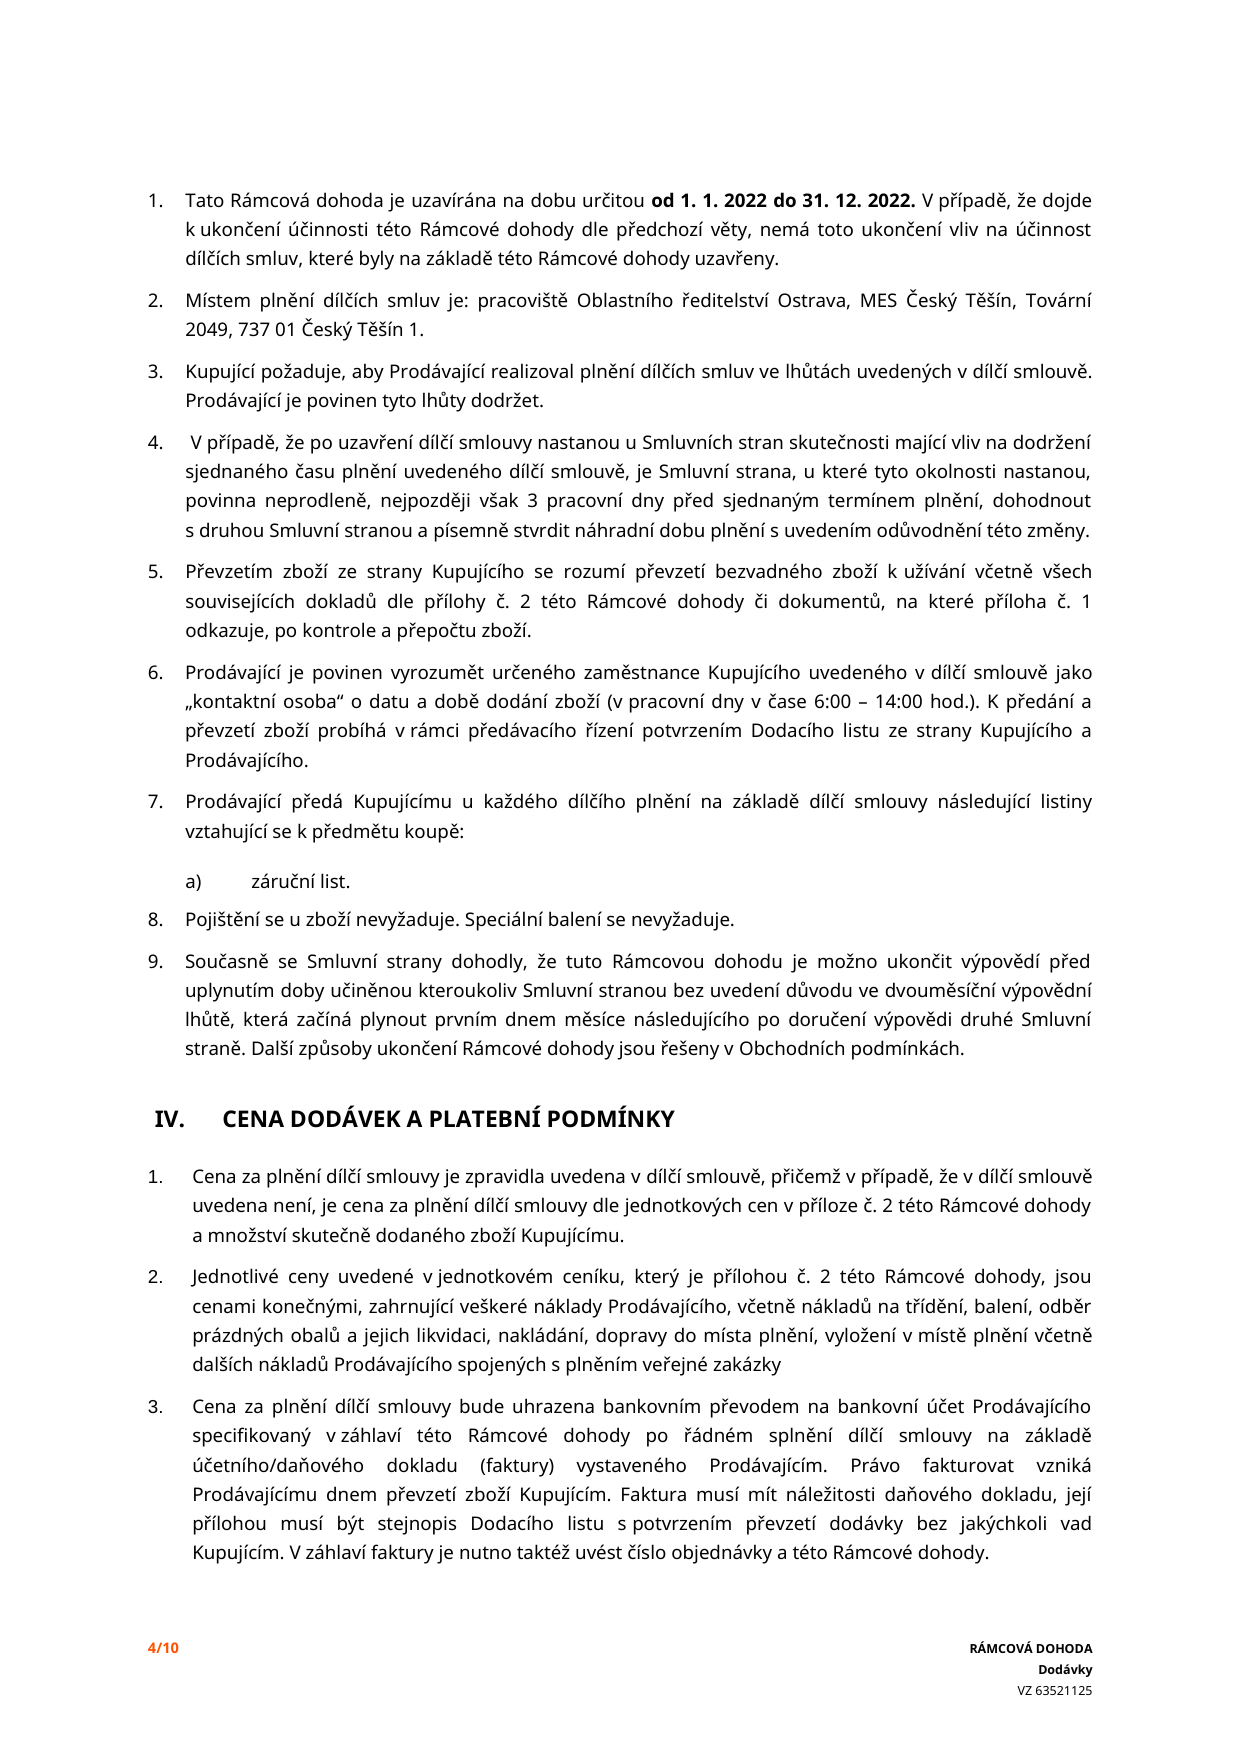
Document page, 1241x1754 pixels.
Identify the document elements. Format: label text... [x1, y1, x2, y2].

text Místem plnění dílčích smluv je: pracoviště Oblastního ředitelství Ostrava, MES Český Těšín, Tovární 2049, 737 01 Český Těšín 1. [148, 287, 1093, 342]
list CENA DODÁVEK A PLATEBNÍ PODMÍNKY [185, 1102, 1093, 1134]
list Tato Rámcová dohoda je uzavírána na dobu určitou od 1. 1. 2022 do 31. 12. 2022. V případě, že dojde k ukončení účinnosti této Rámcové dohody dle předchozí věty, nemá toto ukončení vliv na účinnost dílčích smluv, které byly na základě této Rámcové dohody uzavřeny. [148, 187, 1093, 271]
subtitle Jednotlivé ceny uvedené v jednotkovém ceníku, který je přílohou č. 2 této Rámcové dohody, jsou cenami konečnými, zahrnující veškeré náklady Prodávajícího, včetně nákladů na třídění, balení, odběr prázdných obalů a jejich likvidaci, nakládání, dopravy do místa plnění, vyložení v místě plnění včetně dalších nákladů Prodávajícího spojených s plněním veřejné zakázky [148, 1264, 1093, 1377]
list Prodávající předá Kupujícímu u každého dílčího plnění na základě dílčí smlouvy následující listiny vztahující se k předmětu koupě: [148, 789, 1093, 843]
text Kupující požaduje, aby Prodávající realizoval plnění dílčích smluv ve lhůtách uvedených v dílčí smlouvě. Prodávající je povinen tyto lhůty dodržet. [148, 358, 1093, 413]
subtitle Cena za plnění dílčí smlouvy je zpravidla uvedena v dílčí smlouvě, přičemž v případě, že v dílčí smlouvě uvedena není, je cena za plnění dílčí smlouvy dle jednotkových cen v příloze č. 2 této Rámcové dohody a množství skutečně dodaného zboží Kupujícímu. [148, 1163, 1093, 1247]
list záruční list. [185, 868, 1093, 894]
subtitle Pojištění se u zboží nevyžaduje. Speciální balení se nevyžaduje. [148, 906, 1093, 932]
subtitle Prodávající je povinen vyrozumět určeného zaměstnance Kupujícího uvedeného v dílčí smlouvě jako „kontaktní osoba“ o datu a době dodání zboží (v pracovní dny v čase 6:00 – 14:00 hod.). K předání a převzetí zboží probíhá v rámci předávacího řízení potvrzením Dodacího listu ze strany Kupujícího a Prodávajícího. [148, 659, 1093, 772]
text Převzetím zboží ze strany Kupujícího se rozumí převzetí bezvadného zboží k užívání včetně všech souvisejících dokladů dle přílohy č. 2 této Rámcové dohody či dokumentů, na které příloha č. 1 odkazuje, po kontrole a přepočtu zboží. [148, 559, 1093, 643]
list Cena za plnění dílčí smlouvy bude uhrazena bankovním převodem na bankovní účet Prodávajícího specifikovaný v záhlaví této Rámcové dohody po řádném splnění dílčí smlouvy na základě účetního/daňového dokladu (faktury) vystaveného Prodávajícím. Právo fakturovat vzniká Prodávajícímu dnem převzetí zboží Kupujícím. Faktura musí mít náležitosti daňového dokladu, její přílohou musí být stejnopis Dodacího listu s potvrzením převzetí dodávky bez jakýchkoli vad Kupujícím. V záhlaví faktury je nutno taktéž uvést číslo objednávky a této Rámcové dohody. [148, 1393, 1093, 1565]
subtitle Současně se Smluvní strany dohodly, že tuto Rámcovou dohodu je možno ukončit výpovědí před uplynutím doby učiněnou kteroukoliv Smluvní stranou bez uvedení důvodu ve dvouměsíční výpovědní lhůtě, která začíná plynout prvním dnem měsíce následujícího po doručení výpovědi druhé Smluvní straně. Další způsoby ukončení Rámcové dohody jsou řešeny v Obchodních podmínkách. [148, 948, 1093, 1061]
text V případě, že po uzavření dílčí smlouvy nastanou u Smluvních stran skutečnosti mající vliv na dodržení sjednaného času plnění uvedeného dílčí smlouvě, je Smluvní strana, u které tyto okolnosti nastanou, povinna neprodleně, nejpozději však 3 pracovní dny před sjednaným termínem plnění, dohodnout s druhou Smluvní stranou a písemně stvrdit náhradní dobu plnění s uvedením odůvodnění této změny. [148, 429, 1093, 543]
